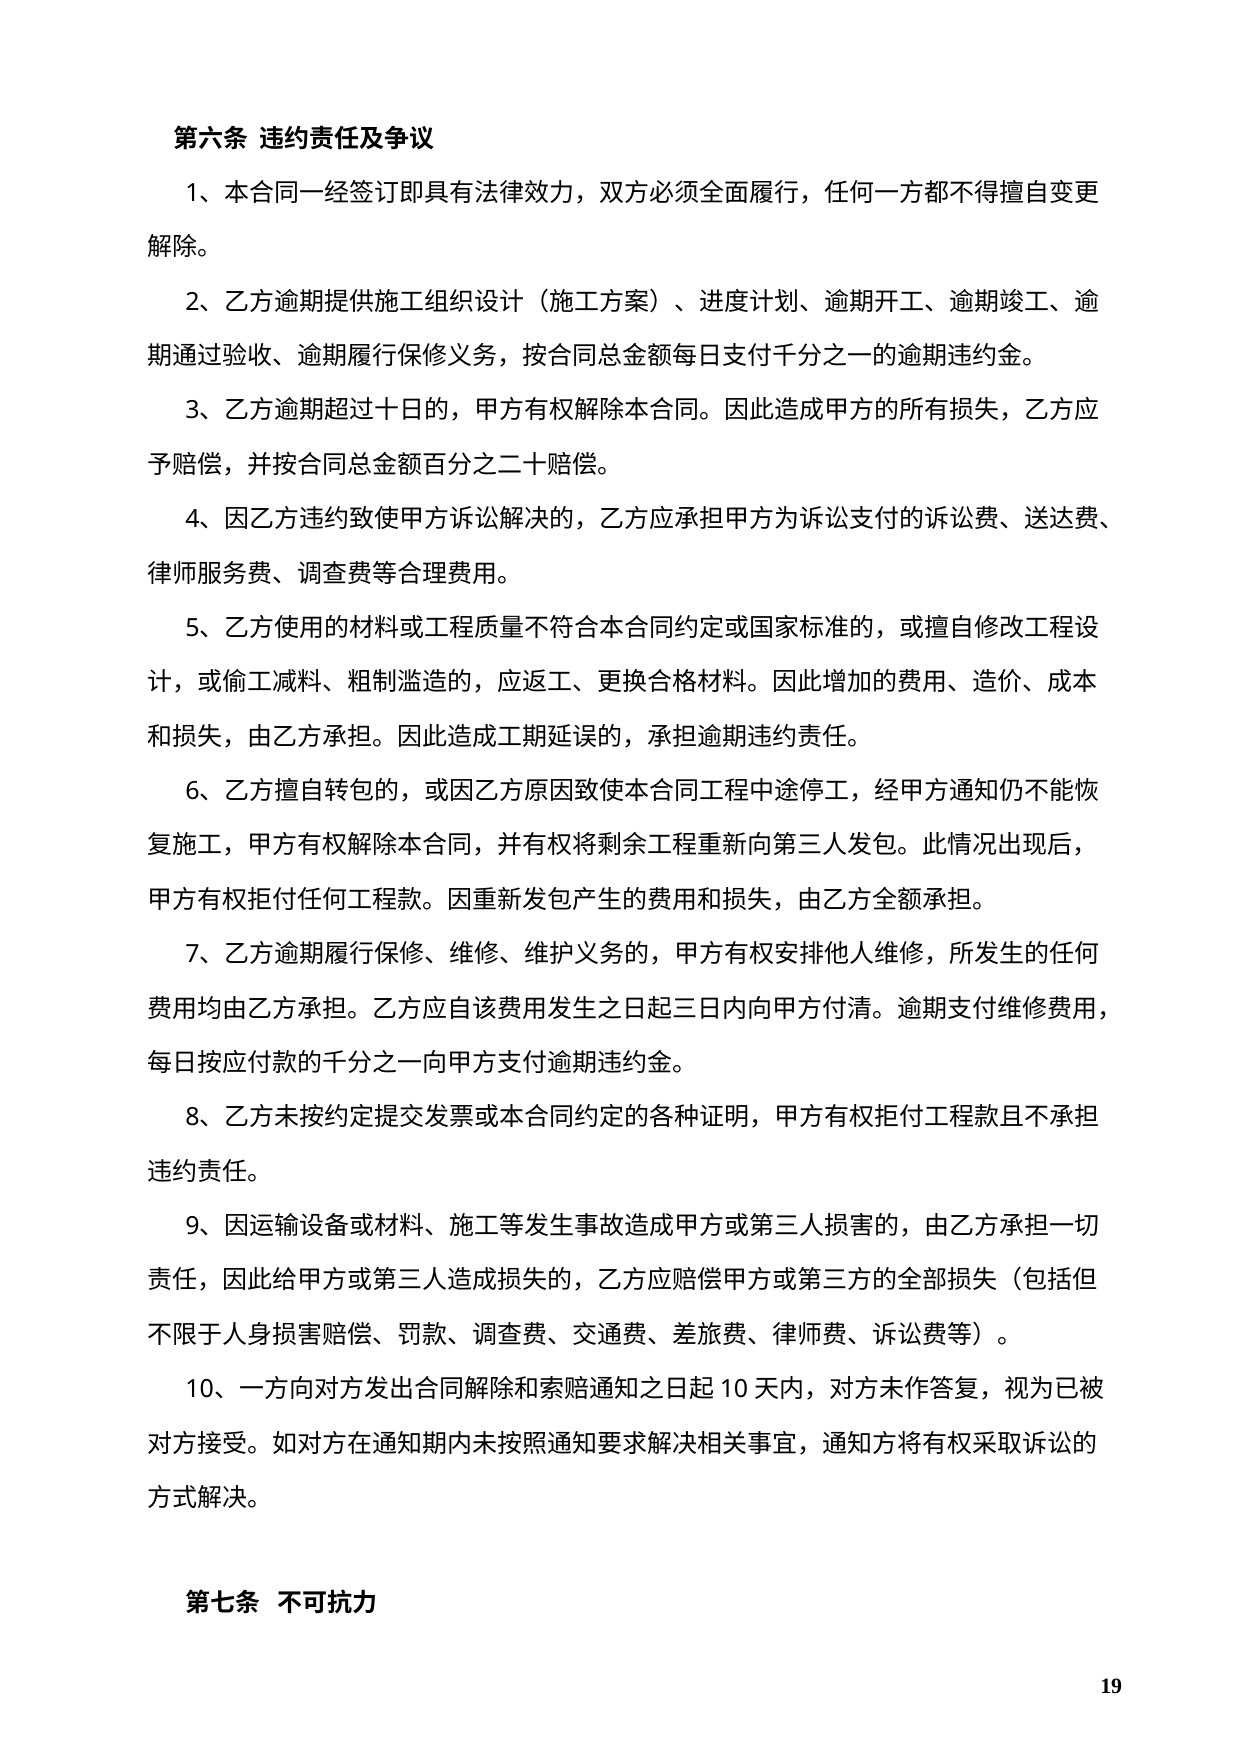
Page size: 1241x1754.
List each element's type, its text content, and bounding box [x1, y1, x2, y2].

text 10、一方向对方发出合同解除和索赔通知之日起 10 天内，对方未作答复，视为已被对方接受。如对方在通知期内未按照通知要求解决相关事宜，通知方将有权采取诉讼的方式解决。 [148, 1369, 1122, 1514]
text 1、本合同一经签订即具有法律效力，双方必须全面履行，任何一方都不得擅自变更解除。 [148, 172, 1122, 263]
text 4、因乙方违约致使甲方诉讼解决的，乙方应承担甲方为诉讼支付的诉讼费、送达费、律师服务费、调查费等合理费用。 [148, 499, 1122, 589]
text 6、乙方擅自转包的，或因乙方原因致使本合同工程中途停工，经甲方通知仍不能恢复施工，甲方有权解除本合同，并有权将剩余工程重新向第三人发包。此情况出现后，甲方有权拒付任何工程款。因重新发包产生的费用和损失，由乙方全额承担。 [148, 771, 1122, 916]
text 第六条 违约责任及争议 [148, 118, 1122, 154]
text 8、乙方未按约定提交发票或本合同约定的各种证明，甲方有权拒付工程款且不承担违约责任。 [148, 1097, 1122, 1187]
text 3、乙方逾期超过十日的，甲方有权解除本合同。因此造成甲方的所有损失，乙方应予赔偿，并按合同总金额百分之二十赔偿。 [148, 390, 1122, 481]
text 第七条 不可抗力 [148, 1583, 1122, 1619]
text 5、乙方使用的材料或工程质量不符合本合同约定或国家标准的，或擅自修改工程设计，或偷工减料、粗制滥造的，应返工、更换合格材料。因此增加的费用、造价、成本和损失，由乙方承担。因此造成工期延误的，承担逾期违约责任。 [148, 607, 1122, 752]
list 2、乙方逾期提供施工组织设计（施工方案）、进度计划、逾期开工、逾期竣工、逾期通过验收、逾期履行保修义务，按合同总金额每日支付千分之一的逾期违约金。 [148, 281, 1122, 372]
text 9、因运输设备或材料、施工等发生事故造成甲方或第三人损害的，由乙方承担一切责任，因此给甲方或第三人造成损失的，乙方应赔偿甲方或第三方的全部损失（包括但不限于人身损害赔偿、罚款、调查费、交通费、差旅费、律师费、诉讼费等）。 [148, 1206, 1122, 1351]
text 7、乙方逾期履行保修、维修、维护义务的，甲方有权安排他人维修，所发生的任何费用均由乙方承担。乙方应自该费用发生之日起三日内向甲方付清。逾期支付维修费用，每日按应付款的千分之一向甲方支付逾期违约金。 [148, 934, 1122, 1079]
